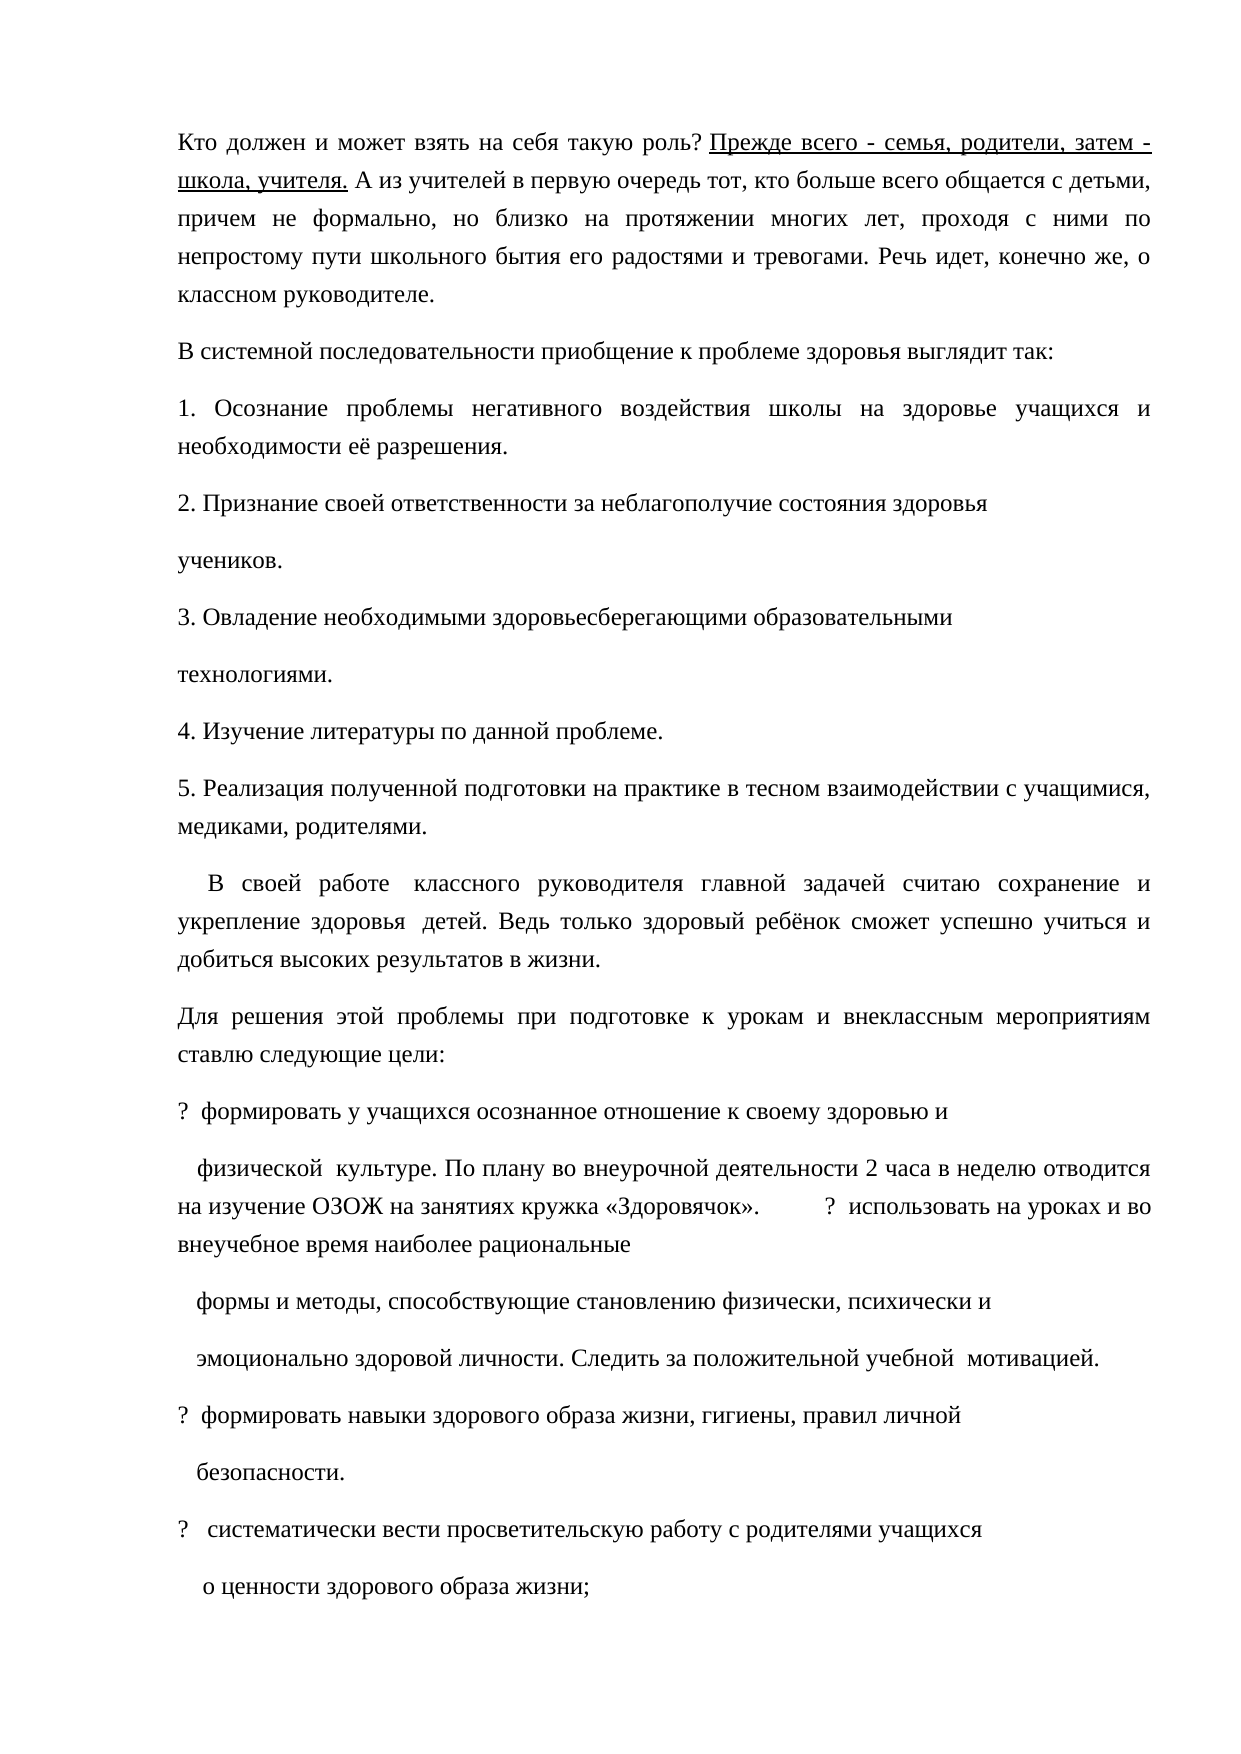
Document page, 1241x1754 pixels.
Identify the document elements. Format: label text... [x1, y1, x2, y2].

text 4. Изучение литературы по данной проблеме. [177, 707, 1152, 745]
text физической культуре. По плану во внеурочной деятельности 2 часа в неделю отводится на изучение ОЗОЖ на занятиях кружка «Здоровячок». ? использовать на уроках и во внеучебное время наиболее рациональные [177, 1144, 1152, 1258]
text 3. Овладение необходимыми здоровьесберегающими образовательными [177, 593, 1152, 631]
text ? формировать навыки здорового образа жизни, гигиены, правил личной [177, 1391, 1152, 1429]
text безопасности. [177, 1448, 1152, 1486]
text учеников. [177, 536, 1152, 574]
text 5. Реализация полученной подготовки на практике в тесном взаимодействии с учащимися, медиками, родителями. [177, 764, 1152, 840]
text В системной последовательности приобщение к проблеме здоровья выглядит так: [177, 327, 1152, 365]
text технологиями. [177, 650, 1152, 688]
text эмоционально здоровой личности. Следить за положительной учебной мотивацией. [177, 1334, 1152, 1372]
text о ценности здорового образа жизни; [177, 1562, 1152, 1600]
text ? формировать у учащихся осознанное отношение к своему здоровью и [177, 1087, 1152, 1125]
text 1. Осознание проблемы негативного воздействия школы на здоровье учащихся и необходимости её разрешения. [177, 384, 1152, 460]
text В своей работе классного руководителя главной задачей считаю сохранение и укрепление здоровья детей. Ведь только здоровый ребёнок сможет успешно учиться и добиться высоких результатов в жизни. [177, 859, 1152, 973]
text ? систематически вести просветительскую работу с родителями учащихся [177, 1505, 1152, 1543]
text 2. Признание своей ответственности за неблагополучие состояния здоровья [177, 479, 1152, 517]
text формы и методы, способствующие становлению физически, психически и [177, 1277, 1152, 1315]
text Для решения этой проблемы при подготовке к урокам и внеклассным мероприятиям ставлю следующие цели: [177, 992, 1152, 1068]
text Кто должен и может взять на себя такую роль? Прежде всего - семья, родители, затем - школа, учителя. А из учителей в первую очередь тот, кто больше всего общается с детьми, причем не формально, но близко на протяжении многих лет, проходя с ними по непростому пути школьного бытия его радостями и тревогами. Речь идет, конечно же, о классном руководителе. [177, 118, 1152, 308]
